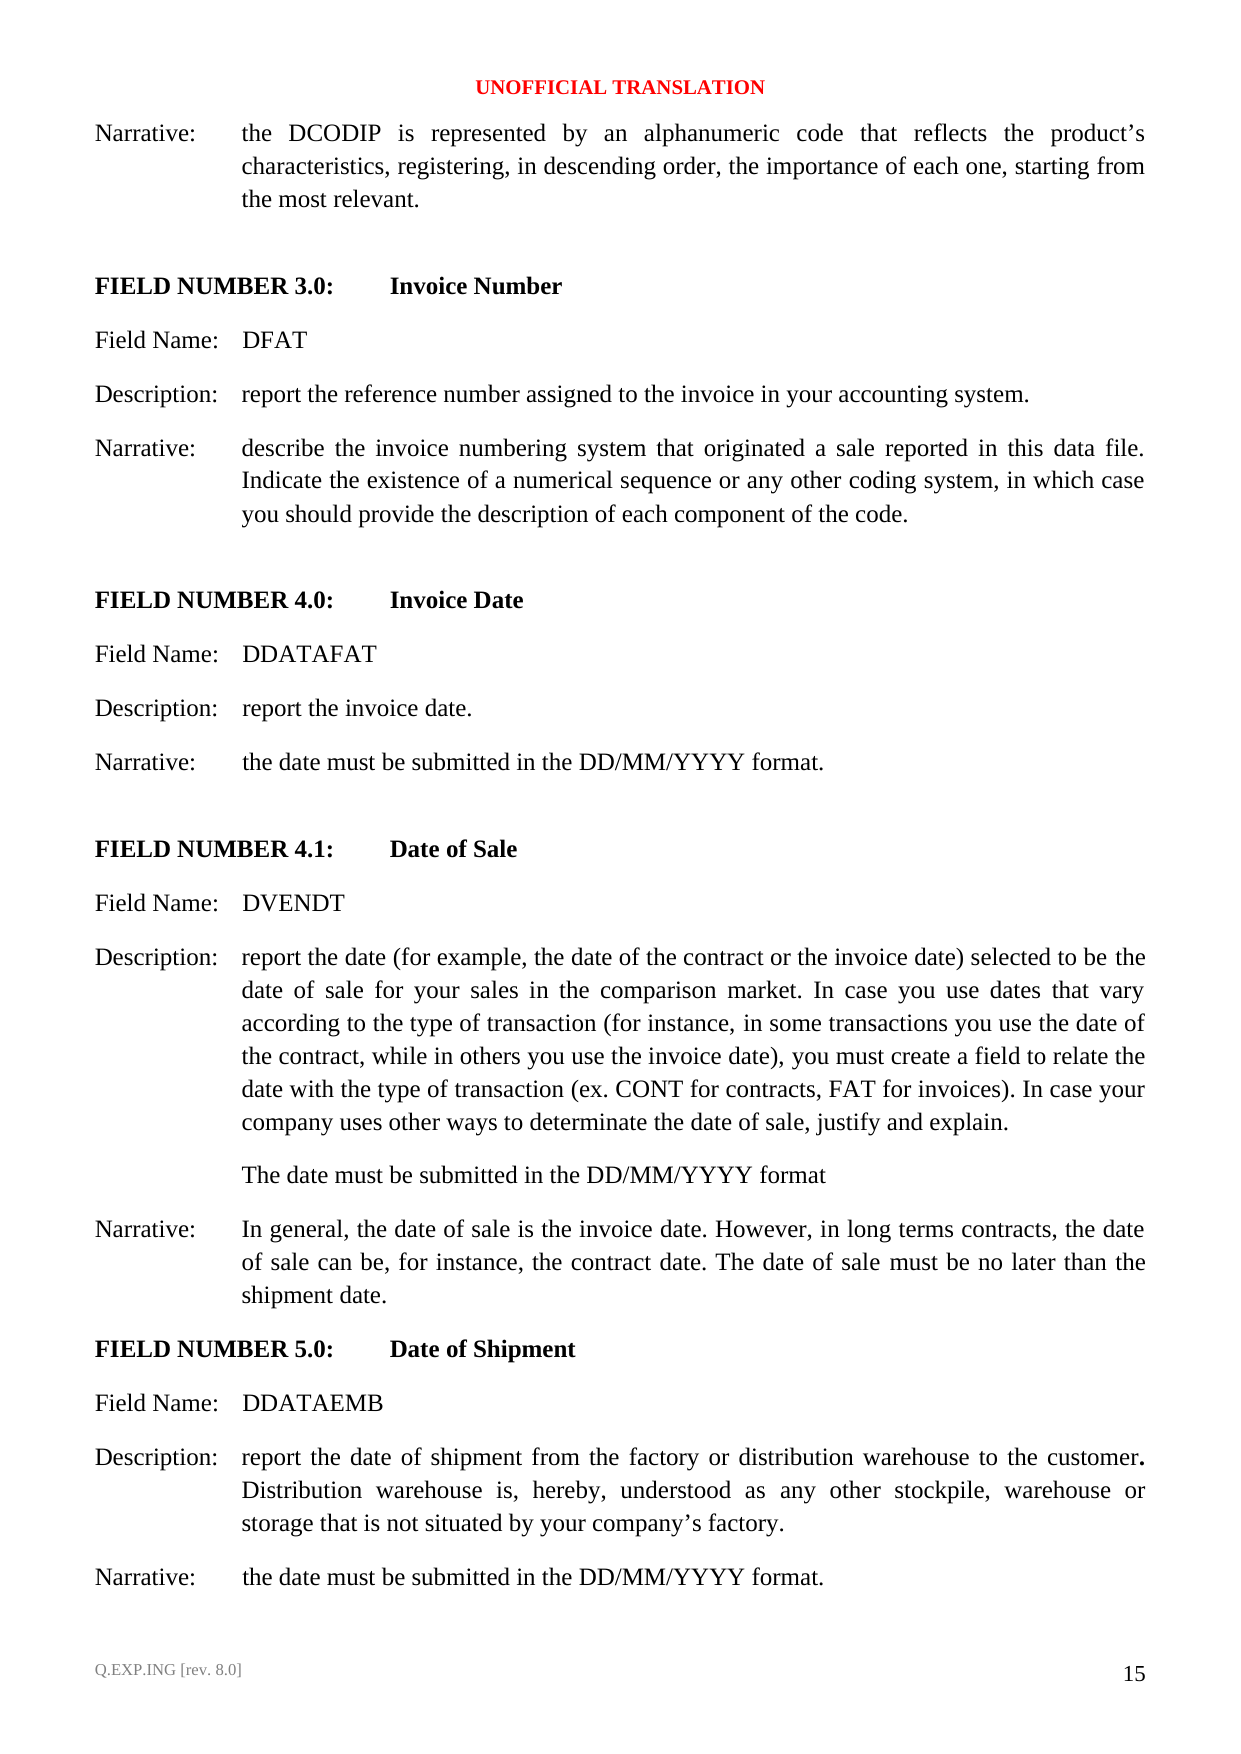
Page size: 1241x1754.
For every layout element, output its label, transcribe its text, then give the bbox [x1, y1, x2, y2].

text Field Name: DVENDT [94, 888, 1146, 917]
text Description: report the date of shipment from the factory or distribution warehouse to the customer. Distribution warehouse is, hereby, understood as any other stockpile, warehouse or storage that is not situated by your company’s factory. [94, 1442, 1146, 1537]
text Narrative: In general, the date of sale is the invoice date. However, in long terms contracts, the date of sale can be, for instance, the contract date. The date of sale must be no later than the shipment date. [94, 1214, 1146, 1309]
text The date must be submitted in the DD/MM/YYYY format [94, 1161, 1146, 1189]
text Field Name: DDATAEMB [94, 1388, 1146, 1417]
text FIELD NUMBER 4.0: Invoice Date [94, 586, 1146, 614]
text Field Name: DDATAFAT [94, 639, 1146, 668]
text Narrative: the date must be submitted in the DD/MM/YYYY format. [94, 1562, 1146, 1591]
text FIELD NUMBER 3.0: Invoice Number [94, 271, 1146, 300]
text Narrative: describe the invoice numbering system that originated a sale reported in this data file. Indicate the existence of a numerical sequence or any other coding system, in which case you should provide the description of each component of the code. [94, 433, 1146, 527]
text Field Name: DFAT [94, 325, 1146, 354]
text Description: report the reference number assigned to the invoice in your accounting system. [94, 379, 1146, 407]
text Narrative: the date must be submitted in the DD/MM/YYYY format. [94, 747, 1146, 776]
text FIELD NUMBER 4.1: Date of Sale [94, 834, 1146, 863]
text Narrative: the DCODIP is represented by an alphanumeric code that reflects the product’s characteristics, registering, in descending order, the importance of each one, starting from the most relevant. [94, 118, 1146, 213]
text FIELD NUMBER 5.0: Date of Shipment [94, 1334, 1146, 1363]
text Description: report the date (for example, the date of the contract or the invoice date) selected to be the date of sale for your sales in the comparison market. In case you use dates that vary according to the type of transaction (for instance, in some transactions you use the date of the contract, while in others you use the invoice date), you must create a field to relate the date with the type of transaction (ex. CONT for contracts, FAT for invoices). In case your company uses other ways to determinate the date of sale, justify and explain. [94, 942, 1146, 1136]
text Description: report the invoice date. [94, 693, 1146, 722]
